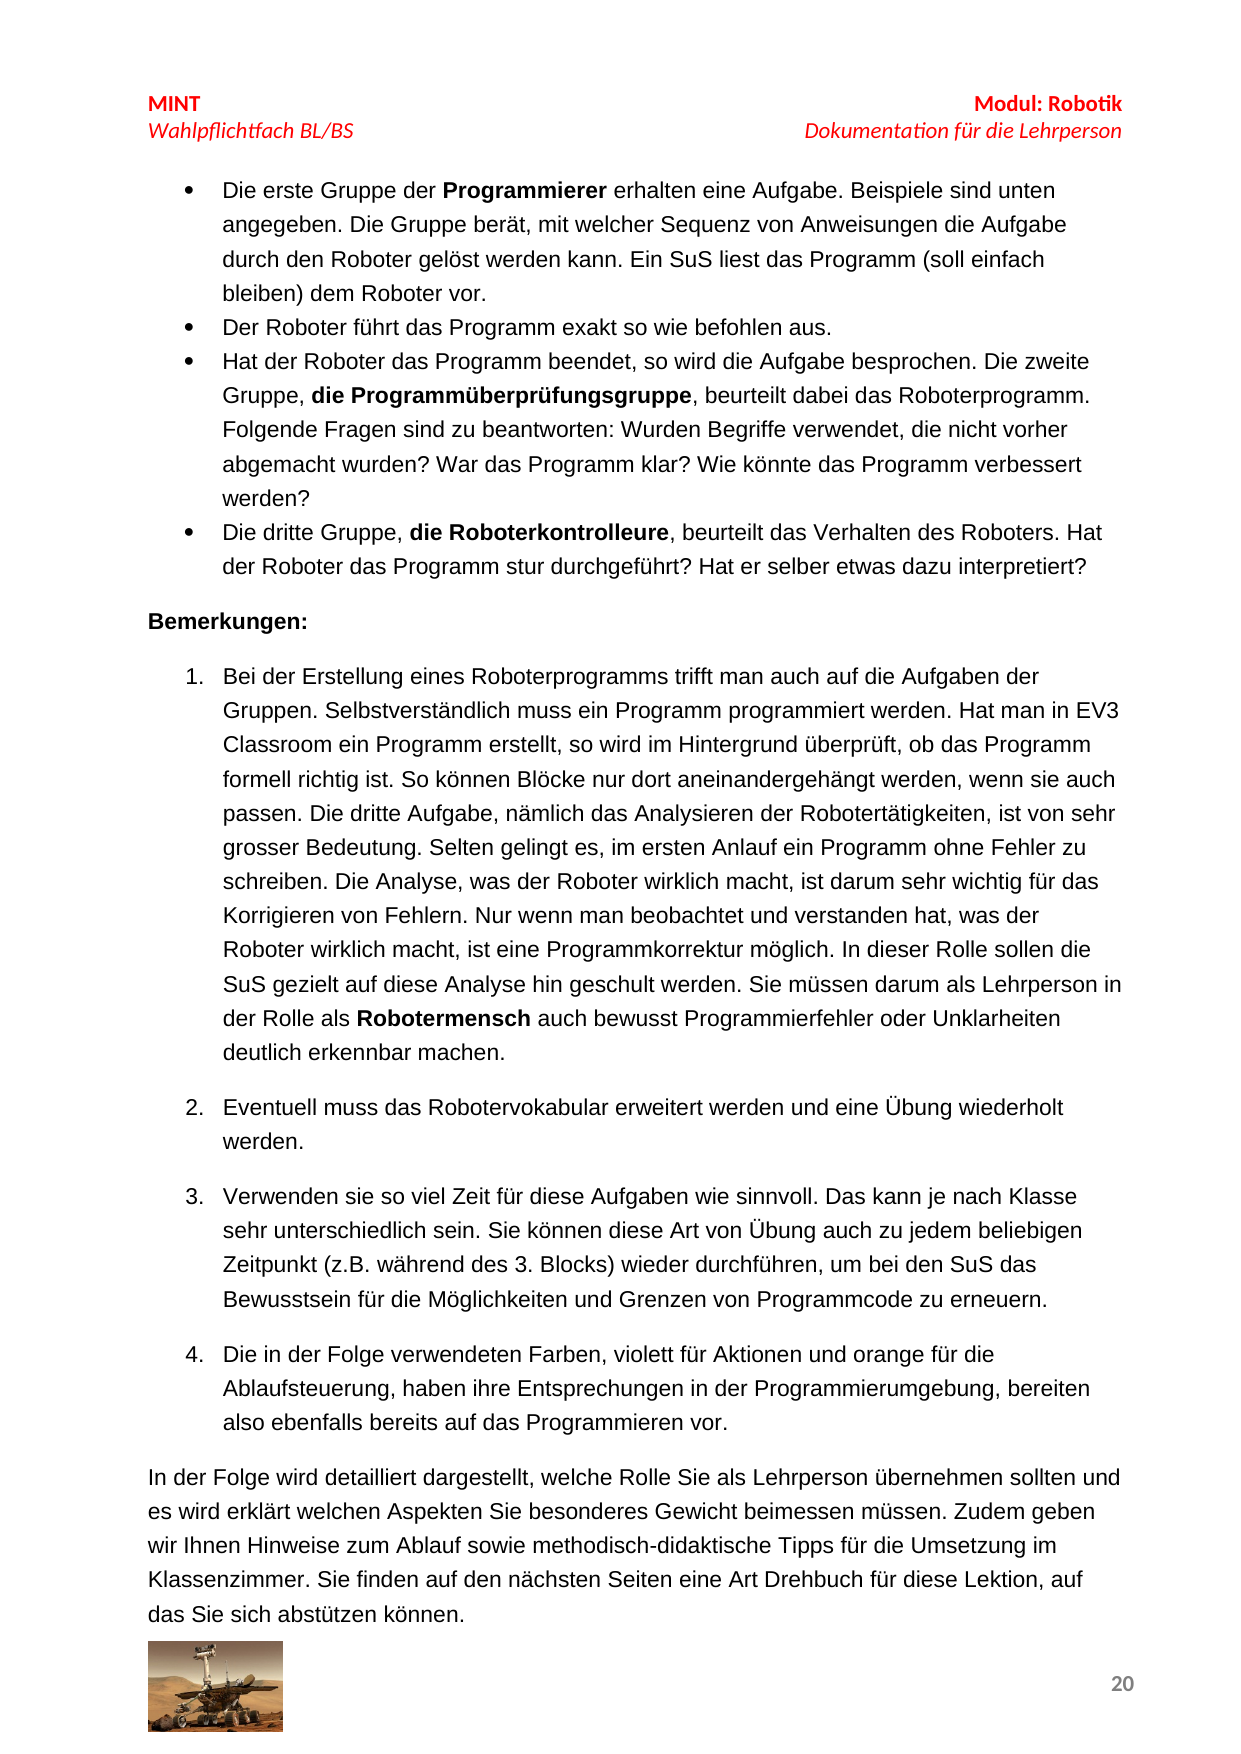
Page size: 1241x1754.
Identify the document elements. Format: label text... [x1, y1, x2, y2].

list Die in der Folge verwendeten Farben, violett für Aktionen und orange für die Ablaufsteuerung, haben ihre Entsprechungen in der Programmierumgebung, bereiten also ebenfalls bereits auf das Programmieren vor. [185, 1341, 1122, 1435]
list Hat der Roboter das Programm beendet, so wird die Aufgabe besprochen. Die zweite Gruppe, die Programmüberprüfungsgruppe, beurteilt dabei das Roboterprogramm. Folgende Fragen sind zu beantworten: Wurden Begriffe verwendet, die nicht vorher abgemacht wurden? War das Programm klar? Wie könnte das Programm verbessert werden? [185, 348, 1122, 511]
list Eventuell muss das Robotervokabular erweitert werden und eine Übung wiederholt werden. [185, 1094, 1122, 1154]
text Bemerkungen: [148, 608, 1122, 634]
picture [148, 1641, 283, 1732]
text In der Folge wird detailliert dargestellt, welche Rolle Sie als Lehrperson übernehmen sollten und es wird erklärt welchen Aspekten Sie besonderes Gewicht beimessen müssen. Zudem geben wir Ihnen Hinweise zum Ablauf sowie methodisch-didaktische Tipps für die Umsetzung im Klassenzimmer. Sie finden auf den nächsten Seiten eine Art Drehbuch für diese Lektion, auf das Sie sich abstützen können. [148, 1464, 1122, 1627]
list Die erste Gruppe der Programmierer erhalten eine Aufgabe. Beispiele sind unten angegeben. Die Gruppe berät, mit welcher Sequenz von Anweisungen die Aufgabe durch den Roboter gelöst werden kann. Ein SuS liest das Programm (soll einfach bleiben) dem Roboter vor. [185, 177, 1122, 306]
list Verwenden sie so viel Zeit für diese Aufgaben wie sinnvoll. Das kann je nach Klasse sehr unterschiedlich sein. Sie können diese Art von Übung auch zu jedem beliebigen Zeitpunkt (z.B. während des 3. Blocks) wieder durchführen, um bei den SuS das Bewusstsein für die Möglichkeiten und Grenzen von Programmcode zu erneuern. [185, 1183, 1122, 1312]
list Bei der Erstellung eines Roboterprogramms trifft man auch auf die Aufgaben der Gruppen. Selbstverständlich muss ein Programm programmiert werden. Hat man in EV3 Classroom ein Programm erstellt, so wird im Hintergrund überprüft, ob das Programm formell richtig ist. So können Blöcke nur dort aneinandergehängt werden, wenn sie auch passen. Die dritte Aufgabe, nämlich das Analysieren der Robotertätigkeiten, ist von sehr grosser Bedeutung. Selten gelingt es, im ersten Anlauf ein Programm ohne Fehler zu schreiben. Die Analyse, was der Roboter wirklich macht, ist darum sehr wichtig für das Korrigieren von Fehlern. Nur wenn man beobachtet und verstanden hat, was der Roboter wirklich macht, ist eine Programmkorrektur möglich. In dieser Rolle sollen die SuS gezielt auf diese Analyse hin geschult werden. Sie müssen darum als Lehrperson in der Rolle als Robotermensch auch bewusst Programmierfehler oder Unklarheiten deutlich erkennbar machen. [185, 663, 1122, 1065]
list Der Roboter führt das Programm exakt so wie befohlen aus. [185, 314, 1122, 340]
list Die dritte Gruppe, die Roboterkontrolleure, beurteilt das Verhalten des Roboters. Hat der Roboter das Programm stur durchgeführt? Hat er selber etwas dazu interpretiert? [185, 519, 1122, 579]
